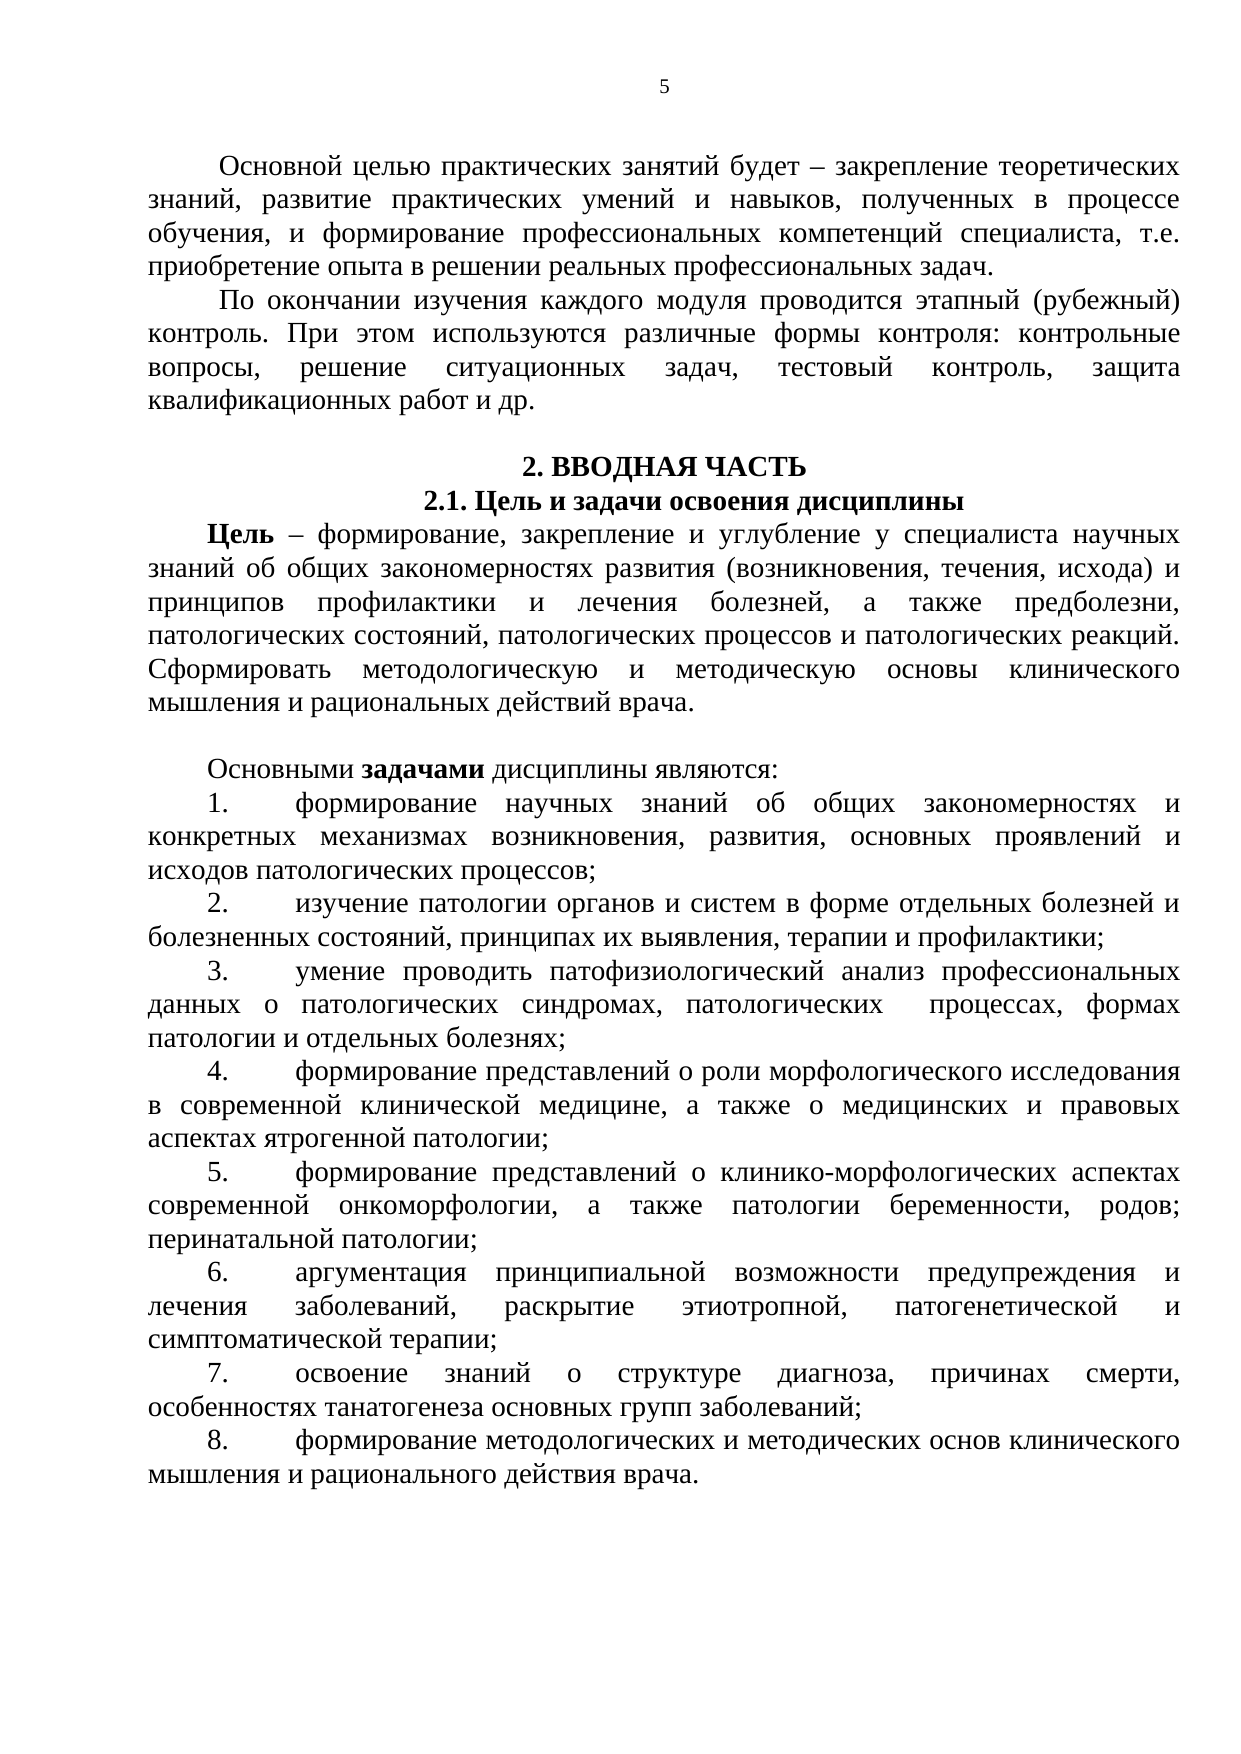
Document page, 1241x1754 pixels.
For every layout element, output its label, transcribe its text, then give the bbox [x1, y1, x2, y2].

text Цель – формирование, закрепление и углубление у специалиста научных знаний об общих закономерностях развития (возникновения, течения, исхода) и принципов профилактики и лечения болезней, а также предболезни, патологических состояний, патологических процессов и патологических реакций. Сформировать методологическую и методическую основы клинического мышления и рациональных действий врача. [148, 517, 1181, 718]
list освоение знаний о структуре диагноза, причинах смерти, особенностях танатогенеза основных групп заболеваний; [148, 1355, 1181, 1422]
text 2.1. Цель и задачи освоения дисциплины [148, 483, 1181, 517]
text Основными задачами дисциплины являются: [148, 751, 1181, 785]
list изучение патологии органов и систем в форме отдельных болезней и болезненных состояний, принципах их выявления, терапии и профилактики; [148, 886, 1181, 953]
list формирование представлений о клинико-морфологических аспектах современной онкоморфологии, а также патологии беременности, родов; перинатальной патологии; [148, 1154, 1181, 1254]
text 2. ВВОДНАЯ ЧАСТЬ [148, 449, 1181, 483]
text По окончании изучения каждого модуля проводится этапный (рубежный) контроль. При этом используются различные формы контроля: контрольные вопросы, решение ситуационных задач, тестовый контроль, защита квалификационных работ и др. [148, 282, 1181, 416]
list формирование методологических и методических основ клинического мышления и рационального действия врача. [148, 1422, 1181, 1489]
list формирование представлений о роли морфологического исследования в современной клинической медицине, а также о медицинских и правовых аспектах ятрогенной патологии; [148, 1053, 1181, 1154]
list умение проводить патофизиологический анализ профессиональных данных о патологических синдромах, патологических процессах, формах патологии и отдельных болезнях; [148, 953, 1181, 1053]
list формирование научных знаний об общих закономерностях и конкретных механизмах возникновения, развития, основных проявлений и исходов патологических процессов; [148, 785, 1181, 886]
text Основной целью практических занятий будет – закрепление теоретических знаний, развитие практических умений и навыков, полученных в процессе обучения, и формирование профессиональных компетенций специалиста, т.е. приобретение опыта в решении реальных профессиональных задач. [148, 148, 1181, 282]
list аргументация принципиальной возможности предупреждения и лечения заболеваний, раскрытие этиотропной, патогенетической и симптоматической терапии; [148, 1254, 1181, 1355]
